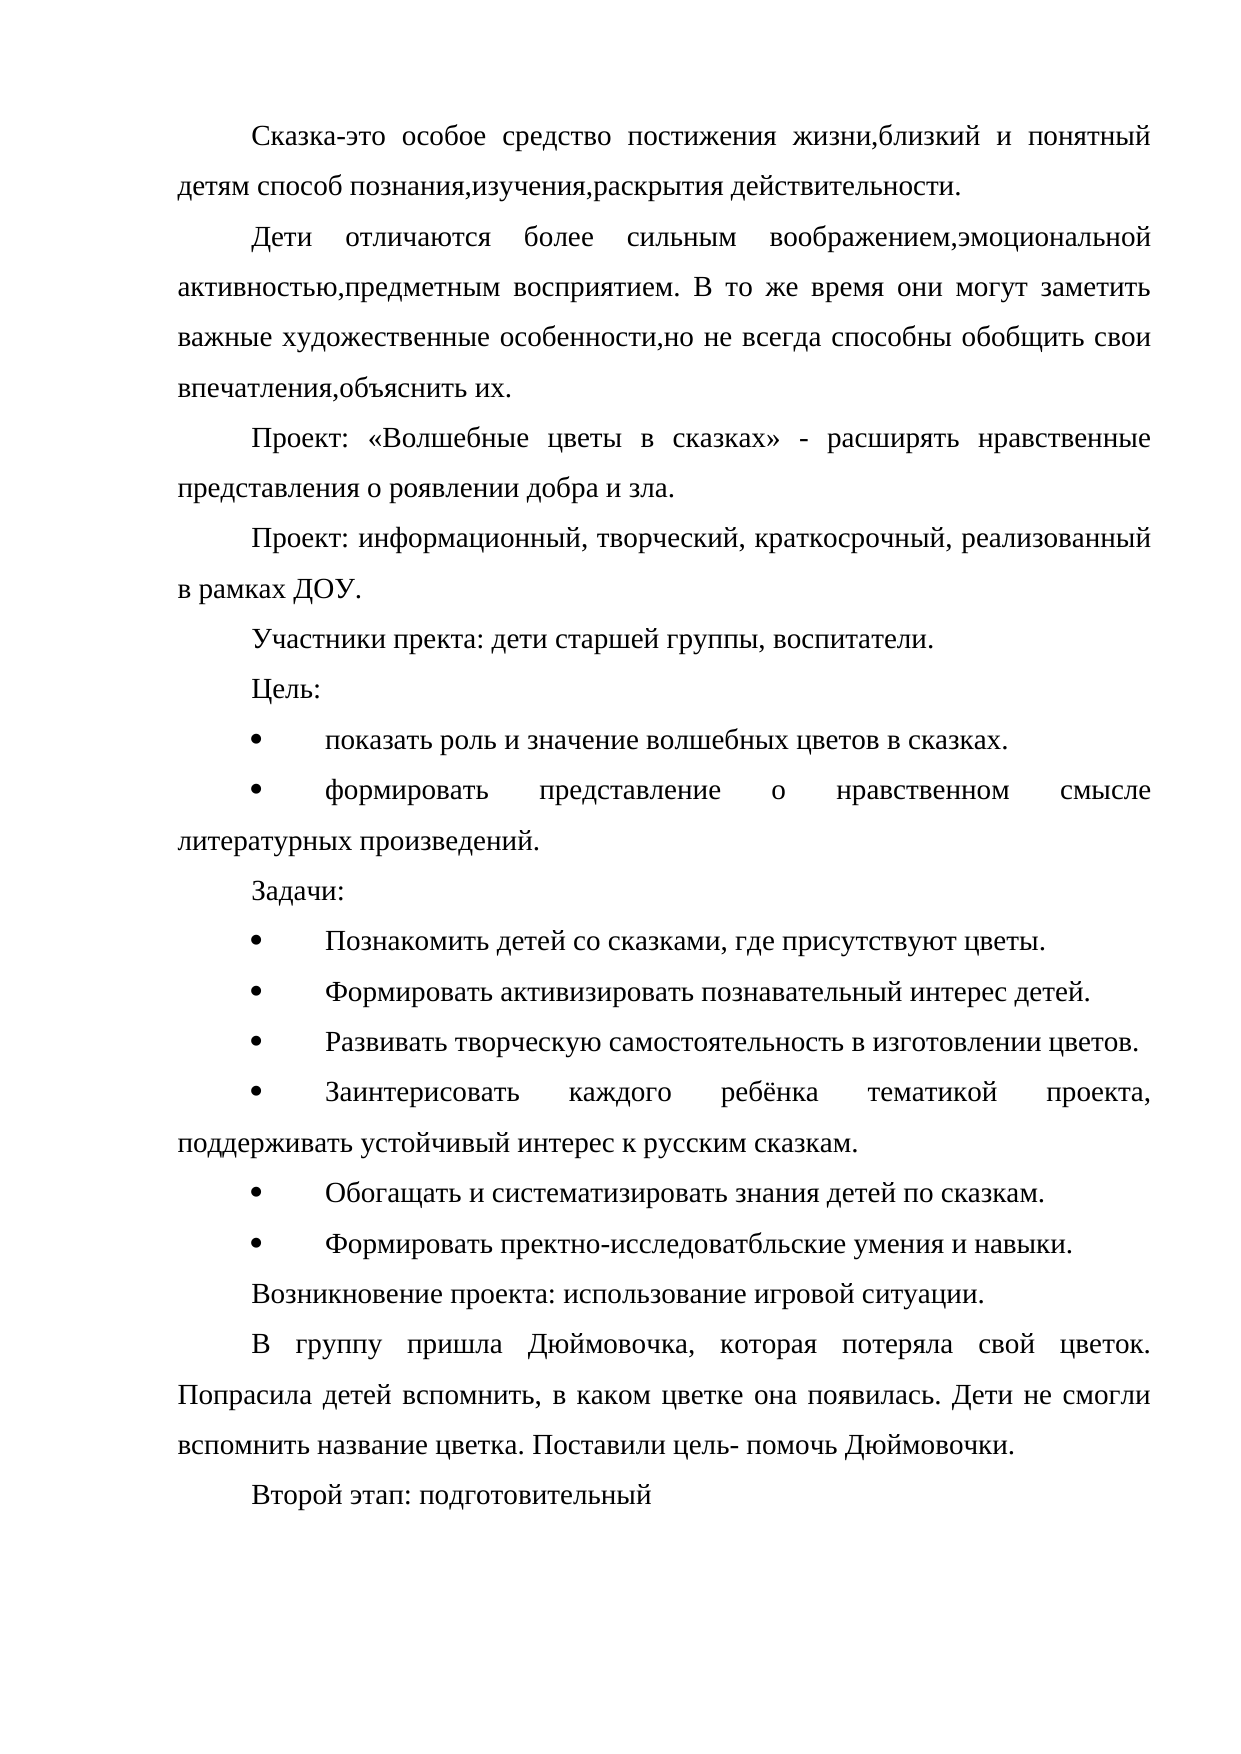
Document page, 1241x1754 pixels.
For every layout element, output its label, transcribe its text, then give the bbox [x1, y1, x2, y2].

list Заинтерисовать каждого ребёнка тематикой проекта, поддерживать устойчивый интерес к русским сказкам. [177, 1074, 1152, 1158]
text Сказка-это особое средство постижения жизни,близкий и понятный детям способ познания,изучения,раскрытия действительности. [177, 118, 1152, 202]
text Проект: «Волшебные цветы в сказках» - расширять нравственные представления о роявлении добра и зла. [177, 420, 1152, 504]
list Развивать творческую самостоятельность в изготовлении цветов. [177, 1024, 1152, 1058]
list Познакомить детей со сказками, где присутствуют цветы. [177, 923, 1152, 957]
text Цель: [177, 672, 1152, 705]
text Возникновение проекта: использование игровой ситуации. [177, 1276, 1152, 1310]
list Формировать пректно-исследоватбльские умения и навыки. [177, 1226, 1152, 1259]
list Обогащать и систематизировать знания детей по сказкам. [177, 1175, 1152, 1209]
text Задачи: [177, 873, 1152, 907]
text Проект: информационный, творческий, краткосрочный, реализованный в рамках ДОУ. [177, 521, 1152, 604]
text Второй этап: подготовительный [177, 1477, 1152, 1511]
list Формировать активизировать познавательный интерес детей. [177, 974, 1152, 1007]
list В группу пришла Дюймовочка, которая потеряла свой цветок. Попрасила детей вспомнить, в каком цветке она появилась. Дети не смогли вспомнить название цветка. Поставили цель- помочь Дюймовочки. [177, 1326, 1152, 1461]
list формировать представление о нравственном смысле литературных произведений. [177, 772, 1152, 856]
list показать роль и значение волшебных цветов в сказках. [177, 722, 1152, 756]
text Дети отличаются более сильным воображением,эмоциональной активностью,предметным восприятием. В то же время они могут заметить важные художественные особенности,но не всегда способны обобщить свои впечатления,объяснить их. [177, 219, 1152, 403]
text Участники пректа: дети старшей группы, воспитатели. [177, 621, 1152, 655]
